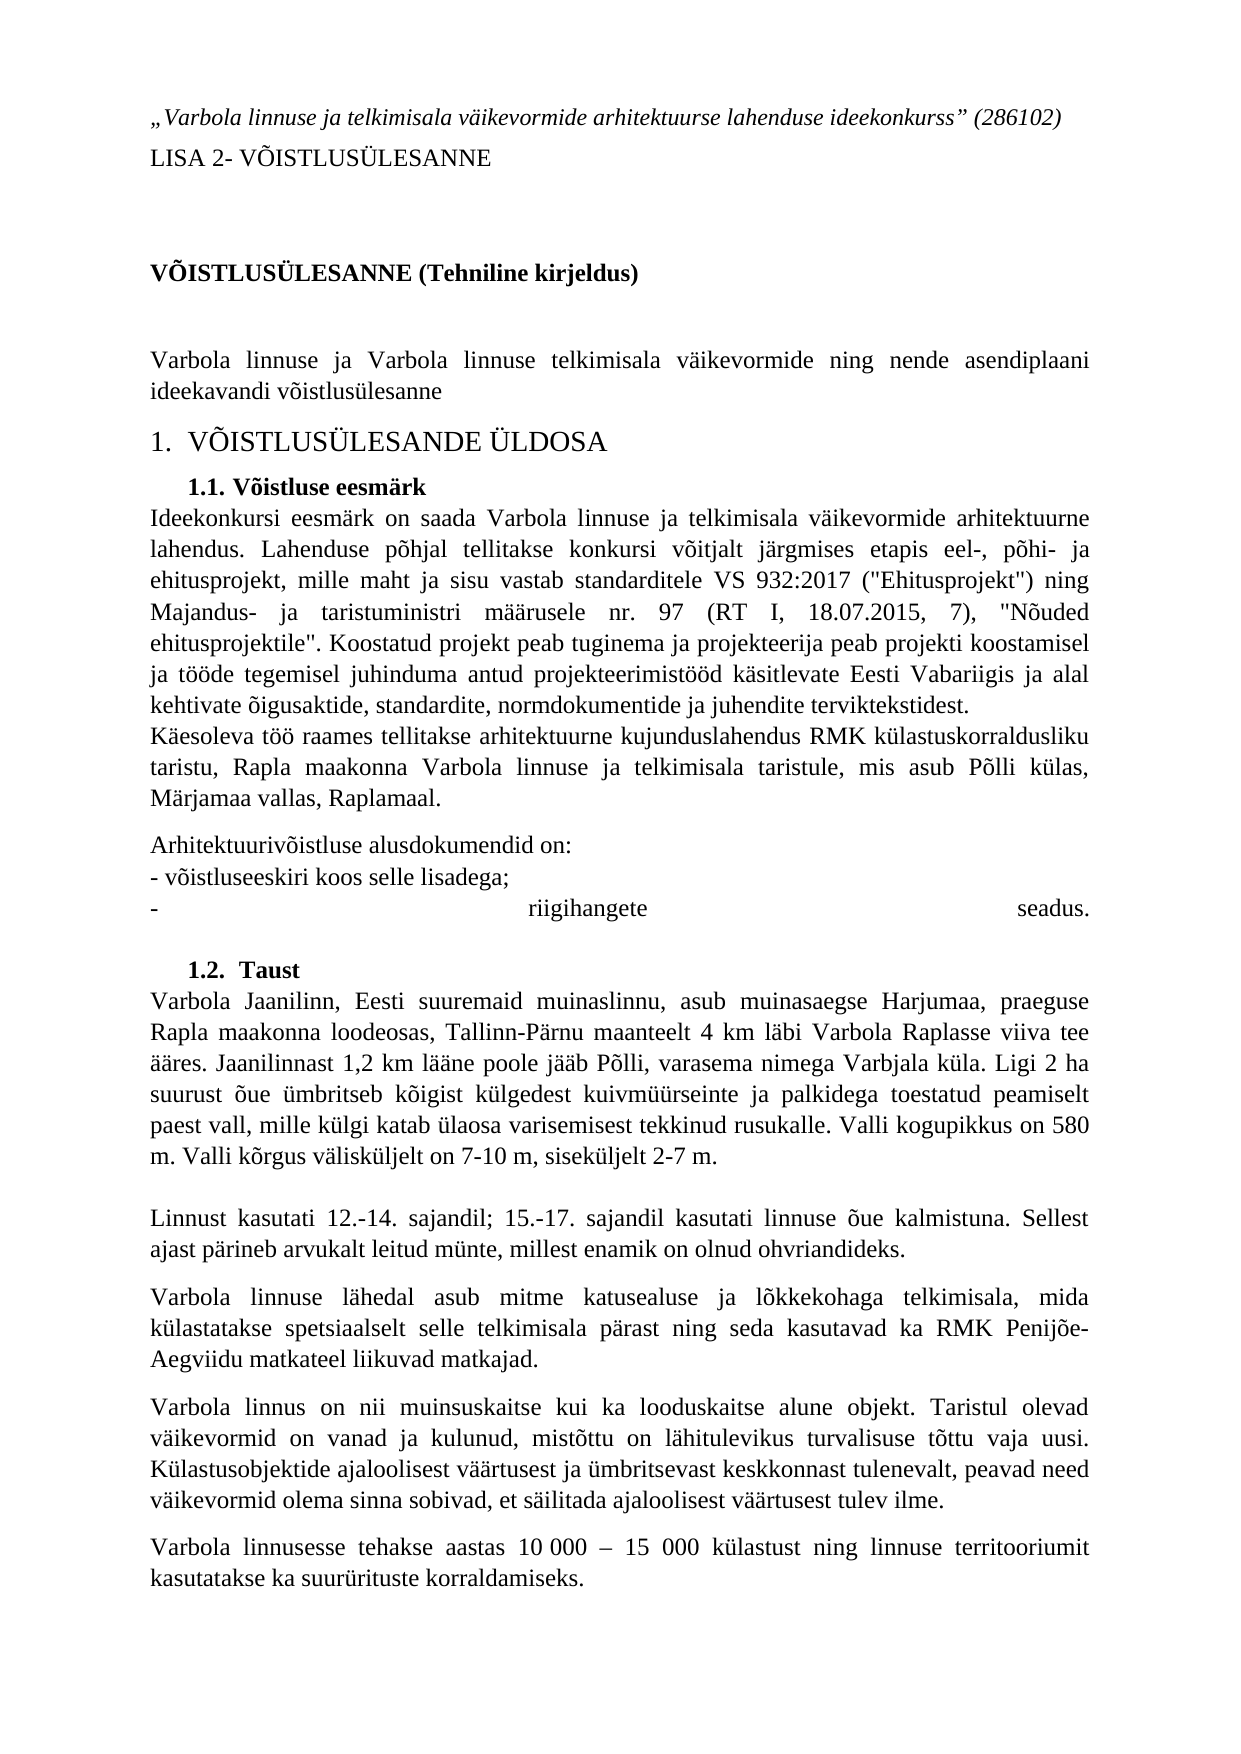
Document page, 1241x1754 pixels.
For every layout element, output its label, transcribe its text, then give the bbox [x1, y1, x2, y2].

subtitle VÕISTLUSÜLESANNE (Tehniline kirjeldus) [150, 258, 1090, 287]
text Arhitektuurivõistluse alusdokumendid on: [150, 831, 1090, 859]
text Ideekonkursi eesmärk on saada Varbola linnuse ja telkimisala väikevormide arhitektuurne lahendus. Lahenduse põhjal tellitakse konkursi võitjalt järgmises etapis eel-, põhi- ja ehitusprojekt, mille maht ja sisu vastab standarditele VS 932:2017 ("Ehitusprojekt") ning Majandus- ja taristuministri määrusele nr. 97 (RT I, 18.07.2015, 7), "Nõuded ehitusprojektile". Koostatud projekt peab tuginema ja projekteerija peab projekti koostamisel ja tööde tegemisel juhinduma antud projekteerimistööd käsitlevate Eesti Vabariigis ja alal kehtivate õigusaktide, standardite, normdokumentide ja juhendite terviktekstidest. [150, 503, 1090, 718]
text Varbola linnus on nii muinsuskaitse kui ka looduskaitse alune objekt. Taristul olevad väikevormid on vanad ja kulunud, mistõttu on lähitulevikus turvalisuse tõttu vaja uusi. Külastusobjektide ajaloolisest väärtusest ja ümbritsevast keskkonnast tulenevalt, peavad need väikevormid olema sinna sobivad, et säilitada ajaloolisest väärtusest tulev ilme. [150, 1392, 1090, 1513]
text Varbola linnuse lähedal asub mitme katusealuse ja lõkkekohaga telkimisala, mida külastatakse spetsiaalselt selle telkimisala pärast ning seda kasutavad ka RMK Penijõe-Aegviidu matkateel liikuvad matkajad. [150, 1282, 1090, 1373]
text Linnust kasutati 12.-14. sajandil; 15.-17. sajandil kasutati linnuse õue kalmistuna. Sellest ajast pärineb arvukalt leitud münte, millest enamik on olnud ohvriandideks. [150, 1203, 1090, 1263]
list Võistluse eesmärk [187, 472, 1090, 501]
text Käesoleva töö raames tellitakse arhitektuurne kujunduslahendus RMK külastuskorraldusliku taristu, Rapla maakonna Varbola linnuse ja telkimisala taristule, mis asub Põlli külas, Märjamaa vallas, Raplamaal. [150, 721, 1090, 812]
text Varbola linnusesse tehakse aastas 10 000 – 15 000 külastust ning linnuse territooriumit kasutatakse ka suurürituste korraldamiseks. [150, 1532, 1090, 1592]
text Varbola Jaanilinn, Eesti suuremaid muinaslinnu, asub muinasaegse Harjumaa, praeguse Rapla maakonna loodeosas, Tallinn-Pärnu maanteelt 4 km läbi Varbola Raplasse viiva tee ääres. Jaanilinnast 1,2 km lääne poole jääb Põlli, varasema nimega Varbjala küla. Ligi 2 ha suurust õue ümbritseb kõigist külgedest kuivmüürseinte ja palkidega toestatud peamiselt paest vall, mille külgi katab ülaosa varisemisest tekkinud rusukalle. Valli kogupikkus on 580 m. Valli kõrgus välisküljelt on 7-10 m, siseküljelt 2-7 m. [150, 986, 1090, 1170]
text - riigihangete seadus. [150, 893, 1090, 952]
text - võistluseeskiri koos selle lisadega; [150, 862, 1090, 890]
list Taust [187, 955, 1090, 983]
text Varbola linnuse ja Varbola linnuse telkimisala väikevormide ning nende asendiplaani ideekavandi võistlusülesanne [150, 345, 1090, 405]
list VÕISTLUSÜLESANDE ÜLDOSA [150, 424, 1090, 457]
